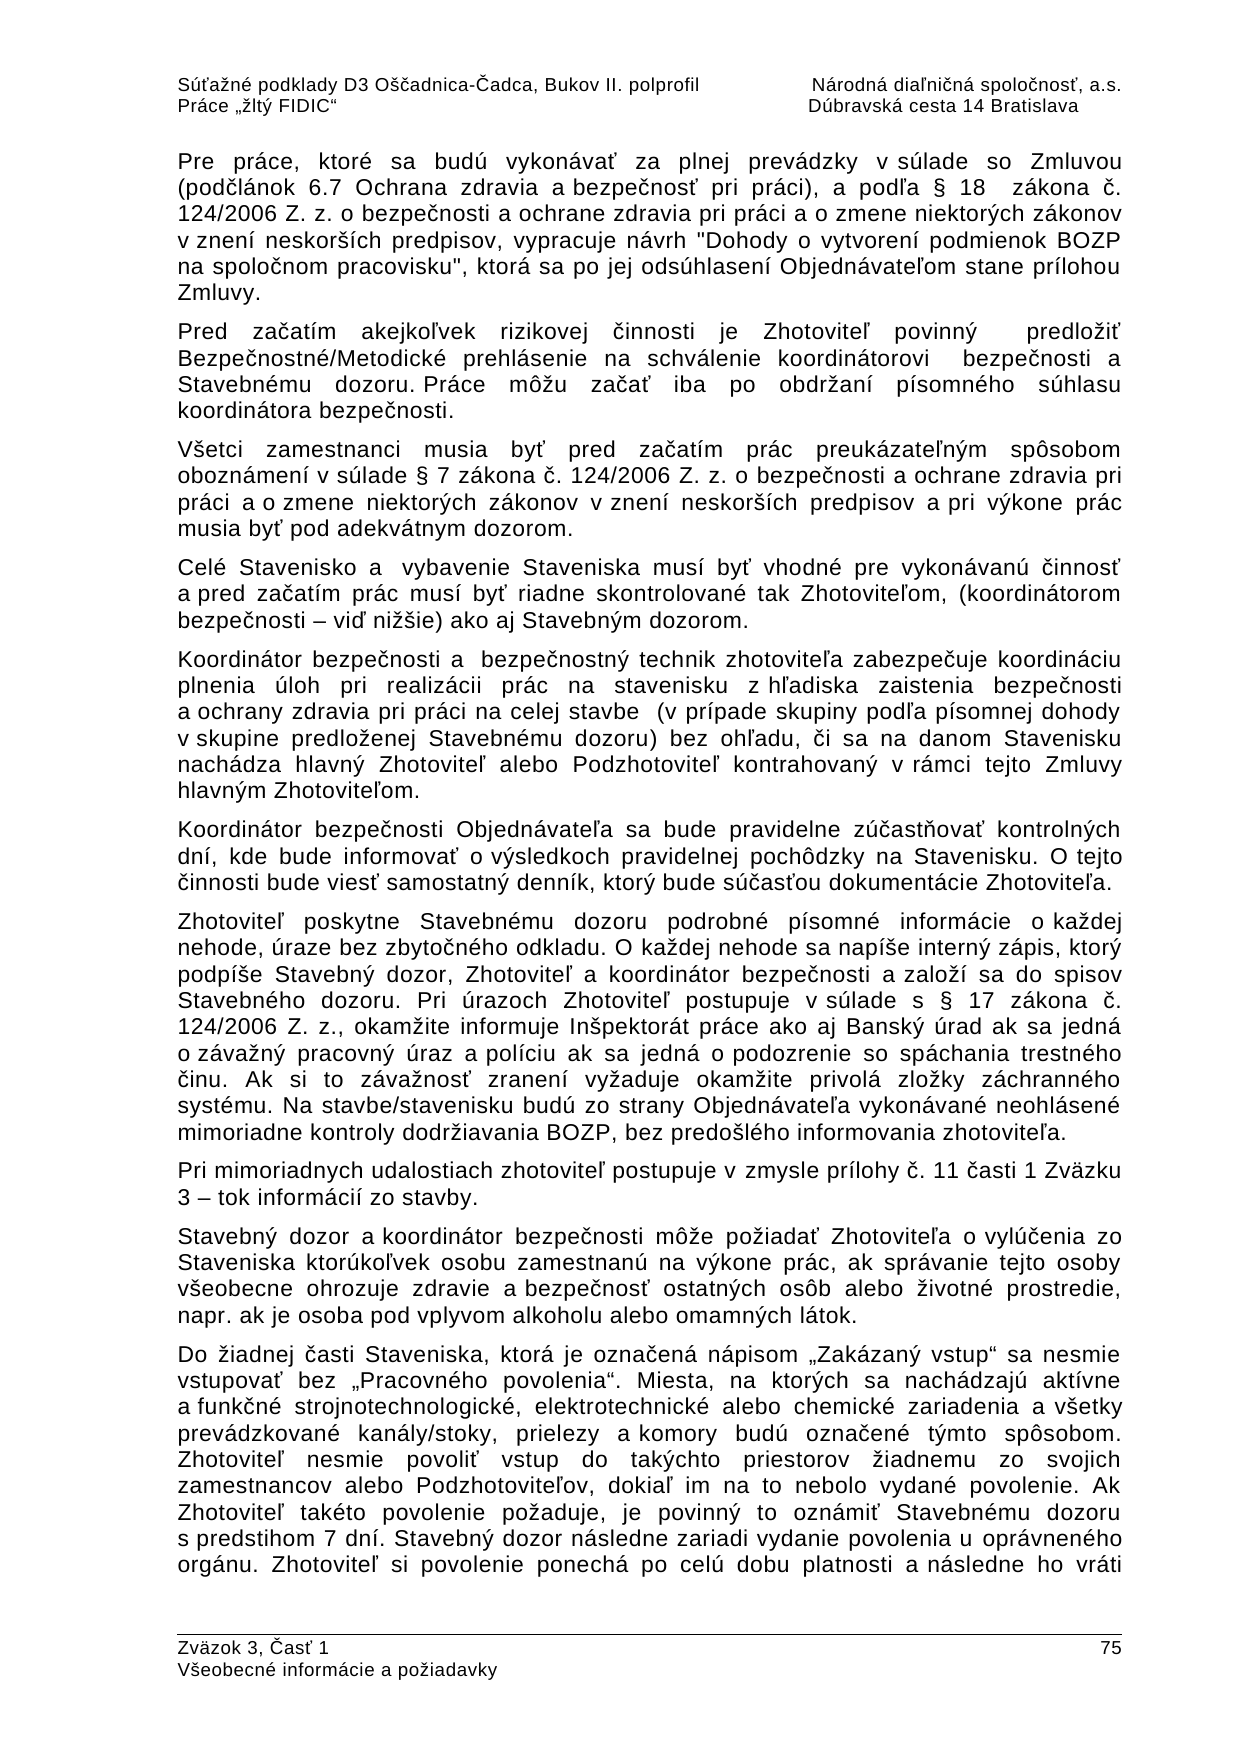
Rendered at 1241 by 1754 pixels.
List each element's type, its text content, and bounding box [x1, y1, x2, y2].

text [177, 1341, 1122, 1578]
text Celé Stavenisko a vybavenie Staveniska musí byť vhodné pre vykonávanú činnosť a pred začatím prác musí byť riadne skontrolované tak Zhotoviteľom, (koordinátorom bezpečnosti – viď nižšie) ako aj Stavebným dozorom. [177, 554, 1122, 633]
text Koordinátor bezpečnosti a bezpečnostný technik zhotoviteľa zabezpečuje koordináciu plnenia úloh pri realizácii prác na stavenisku z hľadiska zaistenia bezpečnosti a ochrany zdravia pri práci na celej stavbe (v prípade skupiny podľa písomnej dohody v skupine predloženej Stavebnému dozoru) bez ohľadu, či sa na danom Stavenisku nachádza hlavný Zhotoviteľ alebo Podzhotoviteľ kontrahovaný v rámci tejto Zmluvy hlavným Zhotoviteľom. [177, 646, 1122, 804]
text Stavebný dozor a koordinátor bezpečnosti môže požiadať Zhotoviteľa o vylúčenia zo Staveniska ktorúkoľvek osobu zamestnanú na výkone prác, ak správanie tejto osoby všeobecne ohrozuje zdravie a bezpečnosť ostatných osôb alebo životné prostredie, napr. ak je osoba pod vplyvom alkoholu alebo omamných látok. [177, 1223, 1122, 1328]
text Pri mimoriadnych udalostiach zhotoviteľ postupuje v zmysle prílohy č. 11 časti 1 Zväzku 3 – tok informácií zo stavby. [177, 1157, 1122, 1210]
text Zhotoviteľ poskytne Stavebnému dozoru podrobné písomné informácie o každej nehode, úraze bez zbytočného odkladu. O každej nehode sa napíše interný zápis, ktorý podpíše Stavebný dozor, Zhotoviteľ a koordinátor bezpečnosti a založí sa do spisov Stavebného dozoru. Pri úrazoch Zhotoviteľ postupuje v súlade s § 17 zákona č. 124/2006 Z. z., okamžite informuje Inšpektorát práce ako aj Banský úrad ak sa jedná o závažný pracovný úraz a políciu ak sa jedná o podozrenie so spáchania trestného činu. Ak si to závažnosť zranení vyžaduje okamžite privolá zložky záchranného systému. Na stavbe/stavenisku budú zo strany Objednávateľa vykonávané neohlásené mimoriadne kontroly dodržiavania BOZP, bez predošlého informovania zhotoviteľa. [177, 908, 1122, 1145]
text Koordinátor bezpečnosti Objednávateľa sa bude pravidelne zúčastňovať kontrolných dní, kde bude informovať o výsledkoch pravidelnej pochôdzky na Stavenisku. O tejto činnosti bude viesť samostatný denník, ktorý bude súčasťou dokumentácie Zhotoviteľa. [177, 816, 1122, 895]
text Pre práce, ktoré sa budú vykonávať za plnej prevádzky v súlade so Zmluvou (podčlánok 6.7 Ochrana zdravia a bezpečnosť pri práci), a podľa § 18 zákona č. 124/2006 Z. z. o bezpečnosti a ochrane zdravia pri práci a o zmene niektorých zákonov v znení neskorších predpisov, vypracuje návrh "Dohody o vytvorení podmienok BOZP na spoločnom pracovisku", ktorá sa po jej odsúhlasení Objednávateľom stane prílohou Zmluvy. [177, 148, 1122, 306]
text Všetci zamestnanci musia byť pred začatím prác preukázateľným spôsobom oboznámení v súlade § 7 zákona č. 124/2006 Z. z. o bezpečnosti a ochrane zdravia pri práci a o zmene niektorých zákonov v znení neskorších predpisov a pri výkone prác musia byť pod adekvátnym dozorom. [177, 436, 1122, 542]
text Pred začatím akejkoľvek rizikovej činnosti je Zhotoviteľ povinný predložiť Bezpečnostné/Metodické prehlásenie na schválenie koordinátorovi bezpečnosti a Stavebnému dozoru. Práce môžu začať iba po obdržaní písomného súhlasu koordinátora bezpečnosti. [177, 318, 1122, 424]
